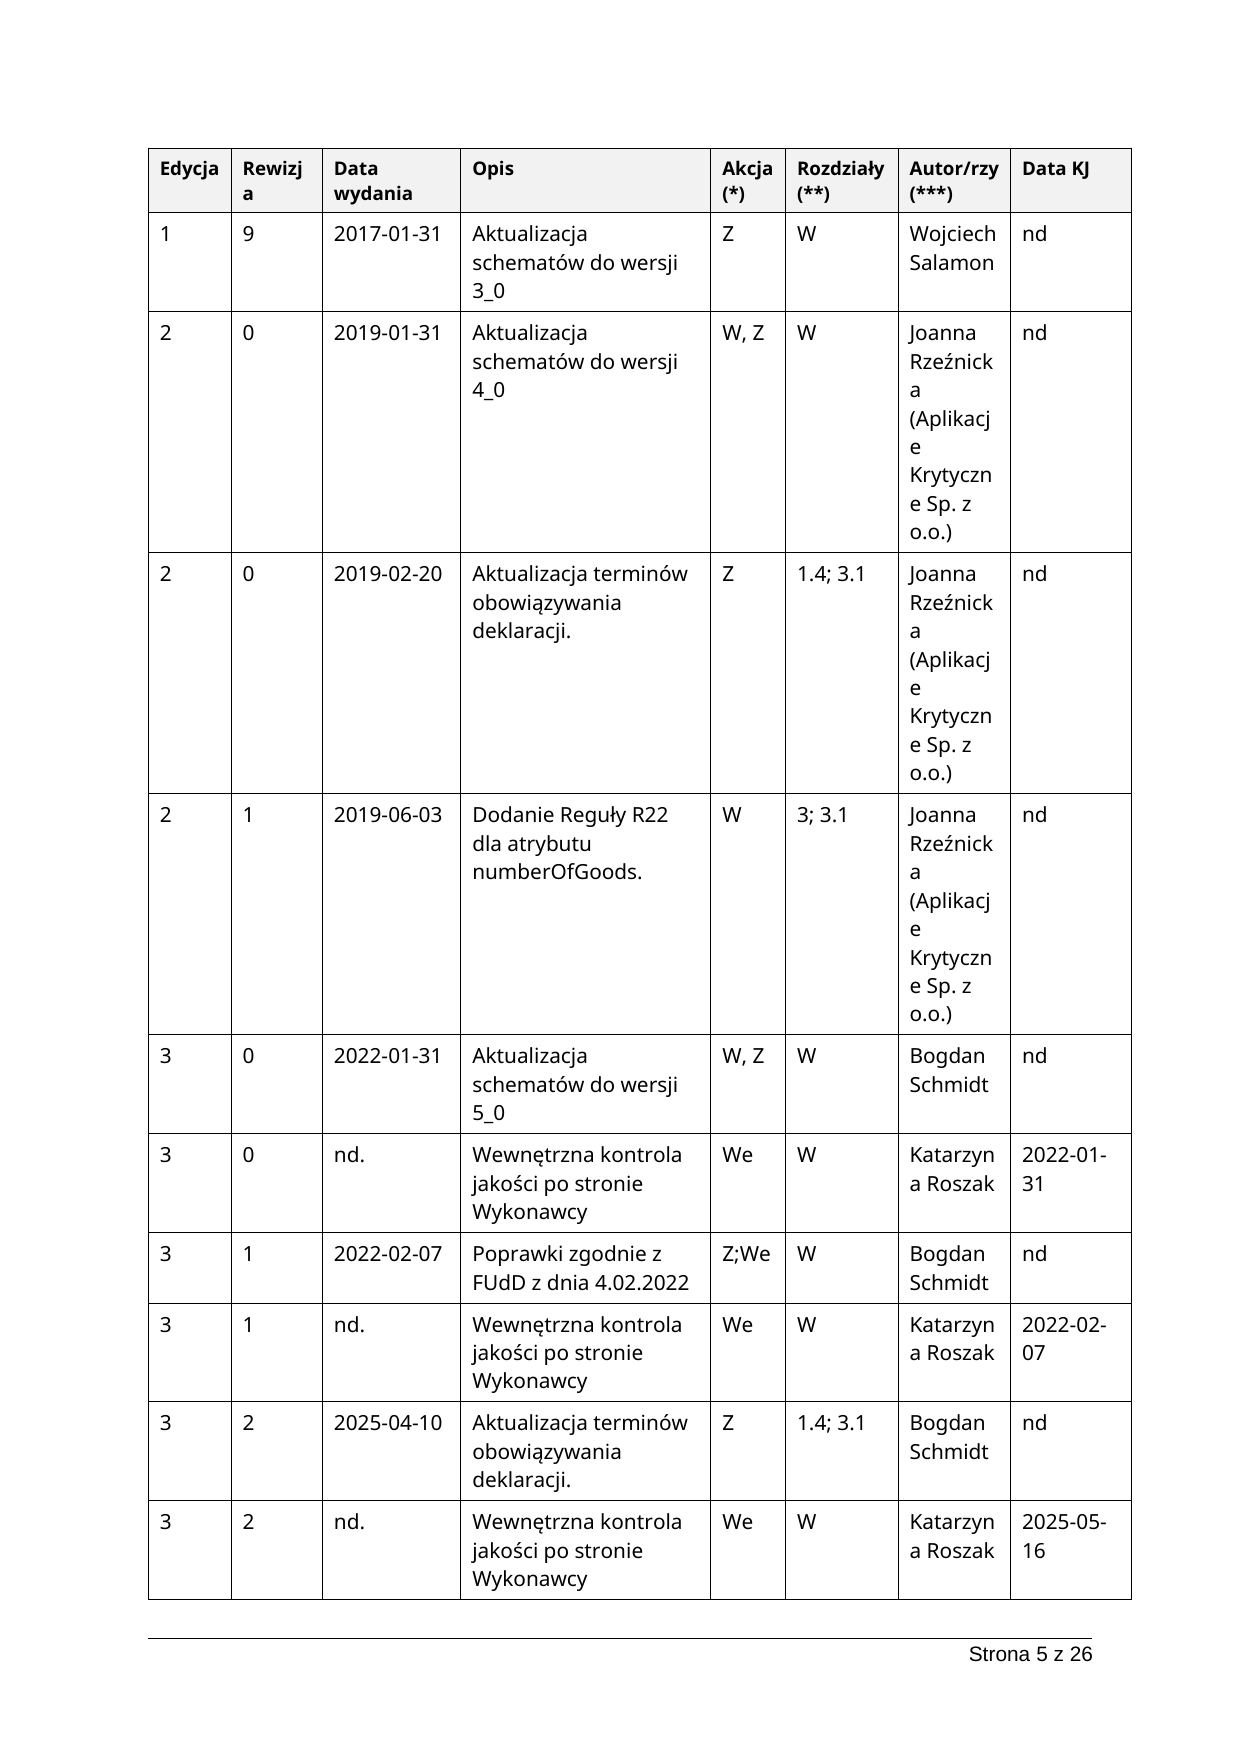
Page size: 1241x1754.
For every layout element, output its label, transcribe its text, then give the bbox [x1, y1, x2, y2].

table_cell 2025-04-10 [323, 1402, 460, 1500]
table_cell 2022-02-07 [1011, 1304, 1131, 1401]
table_cell nd. [323, 1134, 460, 1232]
table_cell nd [1011, 553, 1131, 793]
table_cell W [786, 1304, 898, 1401]
table_cell Wewnętrzna kontrola jakości po stronie Wykonawcy [461, 1134, 710, 1232]
table_cell W [786, 213, 898, 311]
table_header Data wydania [323, 149, 460, 212]
table_cell nd [1011, 213, 1131, 311]
table_cell Z [711, 1402, 785, 1500]
table_cell Katarzyna Roszak [899, 1304, 1010, 1401]
table_cell 3 [149, 1233, 231, 1302]
table_cell W [786, 1035, 898, 1133]
table_cell 0 [232, 1035, 322, 1133]
table_cell W, Z [711, 1035, 785, 1133]
table_cell 1.4; 3.1 [786, 1402, 898, 1500]
table_cell 2 [232, 1501, 322, 1599]
table_cell 2 [149, 553, 231, 793]
table_cell 0 [232, 553, 322, 793]
table_cell We [711, 1501, 785, 1599]
table_cell Aktualizacja schematów do wersji 5_0 [461, 1035, 710, 1133]
table_cell 1 [149, 213, 231, 311]
table_cell W [786, 1134, 898, 1232]
table_cell 3 [149, 1134, 231, 1232]
table_header Rozdziały (**) [786, 149, 898, 212]
table_cell Aktualizacja schematów do wersji 3_0 [461, 213, 710, 311]
table_cell 2022-01-31 [1011, 1134, 1131, 1232]
table_cell 9 [232, 213, 322, 311]
table_cell 3 [149, 1402, 231, 1500]
table_cell 3; 3.1 [786, 794, 898, 1034]
table_cell Bogdan Schmidt [899, 1233, 1010, 1302]
table_cell nd. [323, 1304, 460, 1401]
table_cell Katarzyna Roszak [899, 1501, 1010, 1599]
table_cell 2017-01-31 [323, 213, 460, 311]
table_cell Aktualizacja terminów obowiązywania deklaracji. [461, 553, 710, 793]
table_cell nd [1011, 1402, 1131, 1500]
table_cell Bogdan Schmidt [899, 1402, 1010, 1500]
table_cell nd [1011, 312, 1131, 552]
table_cell We [711, 1134, 785, 1232]
table_cell nd [1011, 1035, 1131, 1133]
table_cell Dodanie Reguły R22 dla atrybutu numberOfGoods. [461, 794, 710, 1034]
table_cell Z [711, 553, 785, 793]
table_cell 2019-02-20 [323, 553, 460, 793]
table_cell nd. [323, 1501, 460, 1599]
table_cell 2019-06-03 [323, 794, 460, 1034]
table_cell 1.4; 3.1 [786, 553, 898, 793]
table_cell Z [711, 213, 785, 311]
table_cell Katarzyna Roszak [899, 1134, 1010, 1232]
table_cell W, Z [711, 312, 785, 552]
table_cell Wojciech Salamon [899, 213, 1010, 311]
table_cell 3 [149, 1304, 231, 1401]
table_cell Poprawki zgodnie z FUdD z dnia 4.02.2022 [461, 1233, 710, 1302]
table_cell Z;We [711, 1233, 785, 1302]
table_cell Aktualizacja schematów do wersji 4_0 [461, 312, 710, 552]
table_cell W [786, 1501, 898, 1599]
table_cell Joanna Rzeźnicka (Aplikacje Krytyczne Sp. z o.o.) [899, 553, 1010, 793]
table_cell 2025-05-16 [1011, 1501, 1131, 1599]
table_cell Joanna Rzeźnicka (Aplikacje Krytyczne Sp. z o.o.) [899, 312, 1010, 552]
table_header Autor/rzy (***) [899, 149, 1010, 212]
table_cell Wewnętrzna kontrola jakości po stronie Wykonawcy [461, 1304, 710, 1401]
table_cell 2019-01-31 [323, 312, 460, 552]
table_cell 0 [232, 312, 322, 552]
table_cell 2 [232, 1402, 322, 1500]
table_cell 2 [149, 794, 231, 1034]
table_cell 1 [232, 794, 322, 1034]
table_cell Aktualizacja terminów obowiązywania deklaracji. [461, 1402, 710, 1500]
table_cell W [711, 794, 785, 1034]
table_cell 3 [149, 1035, 231, 1133]
table_header Rewizja [232, 149, 322, 212]
table_header Opis [461, 149, 710, 212]
table_cell W [786, 312, 898, 552]
table_header Edycja [149, 149, 231, 212]
table_cell 3 [149, 1501, 231, 1599]
table_cell nd [1011, 794, 1131, 1034]
table_header Data KJ [1011, 149, 1131, 212]
table_cell W [786, 1233, 898, 1302]
table_cell Joanna Rzeźnicka (Aplikacje Krytyczne Sp. z o.o.) [899, 794, 1010, 1034]
table_cell 2 [149, 312, 231, 552]
table_cell 1 [232, 1304, 322, 1401]
table_cell Bogdan Schmidt [899, 1035, 1010, 1133]
table_cell nd [1011, 1233, 1131, 1302]
table_cell We [711, 1304, 785, 1401]
table_cell 2022-01-31 [323, 1035, 460, 1133]
table_header Akcja (*) [711, 149, 785, 212]
table_cell 2022-02-07 [323, 1233, 460, 1302]
table_cell 1 [232, 1233, 322, 1302]
table_cell Wewnętrzna kontrola jakości po stronie Wykonawcy [461, 1501, 710, 1599]
table_cell 0 [232, 1134, 322, 1232]
